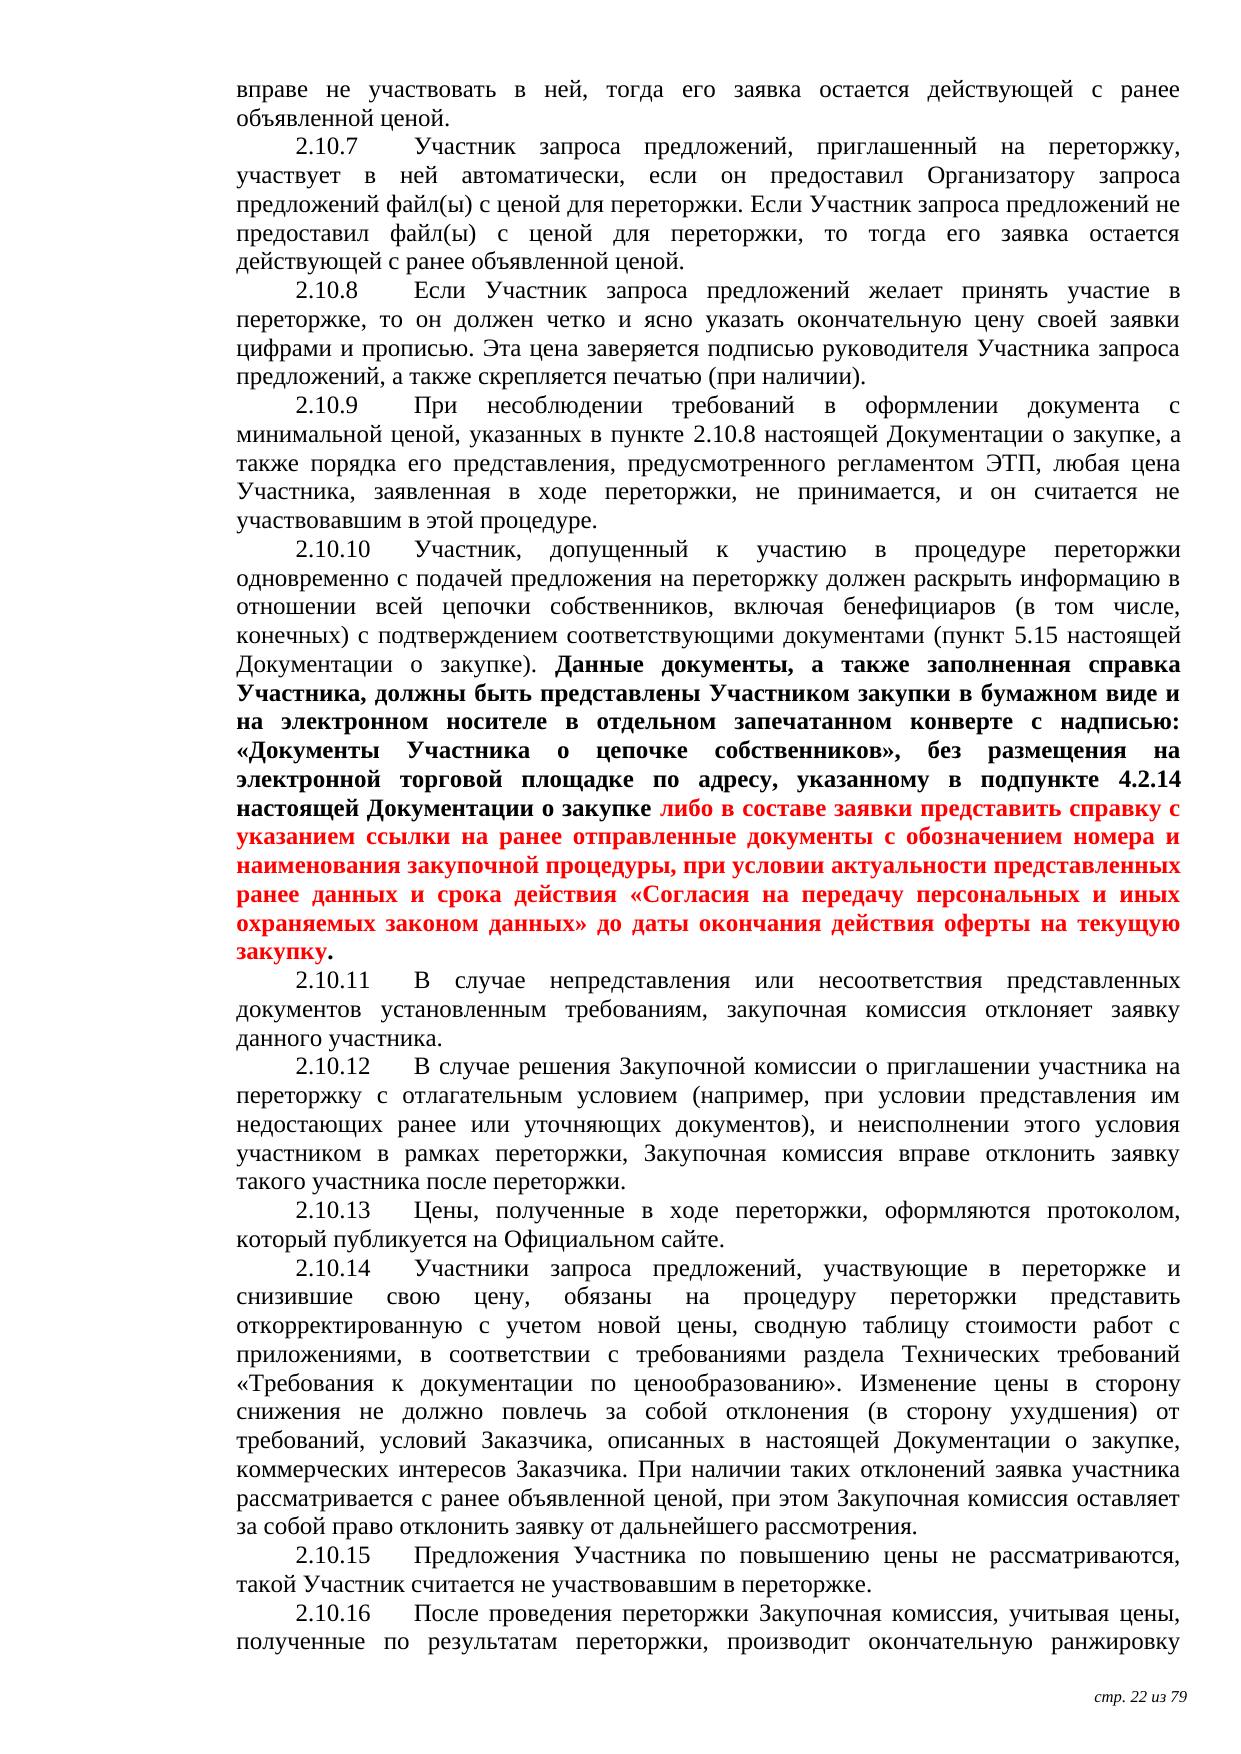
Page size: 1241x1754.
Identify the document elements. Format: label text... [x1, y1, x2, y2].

text Участник запроса предложений, приглашенный на переторжку, участвует в ней автоматически, если он предоставил Организатору запроса предложений файл(ы) с ценой для переторжки. Если Участник запроса предложений не предоставил файл(ы) с ценой для переторжки, то тогда его заявка остается действующей с ранее объявленной ценой. [236, 131, 1181, 275]
text Если Участник запроса предложений желает принять участие в переторжке, то он должен четко и ясно указать окончательную цену своей заявки цифрами и прописью. Эта цена заверяется подписью руководителя Участника запроса предложений, а также скрепляется печатью (при наличии). [236, 275, 1181, 390]
text В случае непредставления или несоответствия представленных документов установленным требованиям, закупочная комиссия отклоняет заявку данного участника. [236, 965, 1181, 1051]
text Участники запроса предложений, участвующие в переторжке и снизившие свою цену, обязаны на процедуру переторжки представить откорректированную с учетом новой цены, сводную таблицу стоимости работ с приложениями, в соответствии с требованиями раздела Технических требований «Требования к документации по ценообразованию». Изменение цены в сторону снижения не должно повлечь за собой отклонения (в сторону ухудшения) от требований, условий Заказчика, описанных в настоящей Документации о закупке, коммерческих интересов Заказчика. При наличии таких отклонений заявка участника рассматривается с ранее объявленной ценой, при этом Закупочная комиссия оставляет за собой право отклонить заявку от дальнейшего рассмотрения. [236, 1253, 1181, 1540]
text В случае решения Закупочной комиссии о приглашении участника на переторжку с отлагательным условием (например, при условии представления им недостающих ранее или уточняющих документов), и неисполнении этого условия участником в рамках переторжки, Закупочная комиссия вправе отклонить заявку такого участника после переторжки. [236, 1051, 1181, 1195]
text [236, 1598, 1181, 1655]
text Участник, допущенный к участию в процедуре переторжки одновременно с подачей предложения на переторжку должен раскрыть информацию в отношении всей цепочки собственников, включая бенефициаров (в том числе, конечных) с подтверждением соответствующими документами (пункт 5.15 настоящей Документации о закупке). Данные документы, а также заполненная справка Участника, должны быть представлены Участником закупки в бумажном виде и на электронном носителе в отдельном запечатанном конверте с надписью: «Документы Участника о цепочке собственников», без размещения на электронной торговой площадке по адресу, указанному в подпункте 4.2.14 настоящей Документации о закупке либо в составе заявки представить справку с указанием ссылки на ранее отправленные документы с обозначением номера и наименования закупочной процедуры, при условии актуальности представленных ранее данных и срока действия «Согласия на передачу персональных и иных охраняемых законом данных» до даты окончания действия оферты на текущую закупку. [236, 534, 1181, 965]
text При несоблюдении требований в оформлении документа с минимальной ценой, указанных в пункте 2.10.8 настоящей Документации о закупке, а также порядка его представления, предусмотренного регламентом ЭТП, любая цена Участника, заявленная в ходе переторжки, не принимается, и он считается не участвовавшим в этой процедуре. [236, 390, 1181, 534]
text Цены, полученные в ходе переторжки, оформляются протоколом, который публикуется на Официальном сайте. [236, 1195, 1181, 1253]
text Предложения Участника по повышению цены не рассматриваются, такой Участник считается не участвовавшим в переторжке. [236, 1540, 1181, 1598]
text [236, 74, 1181, 131]
